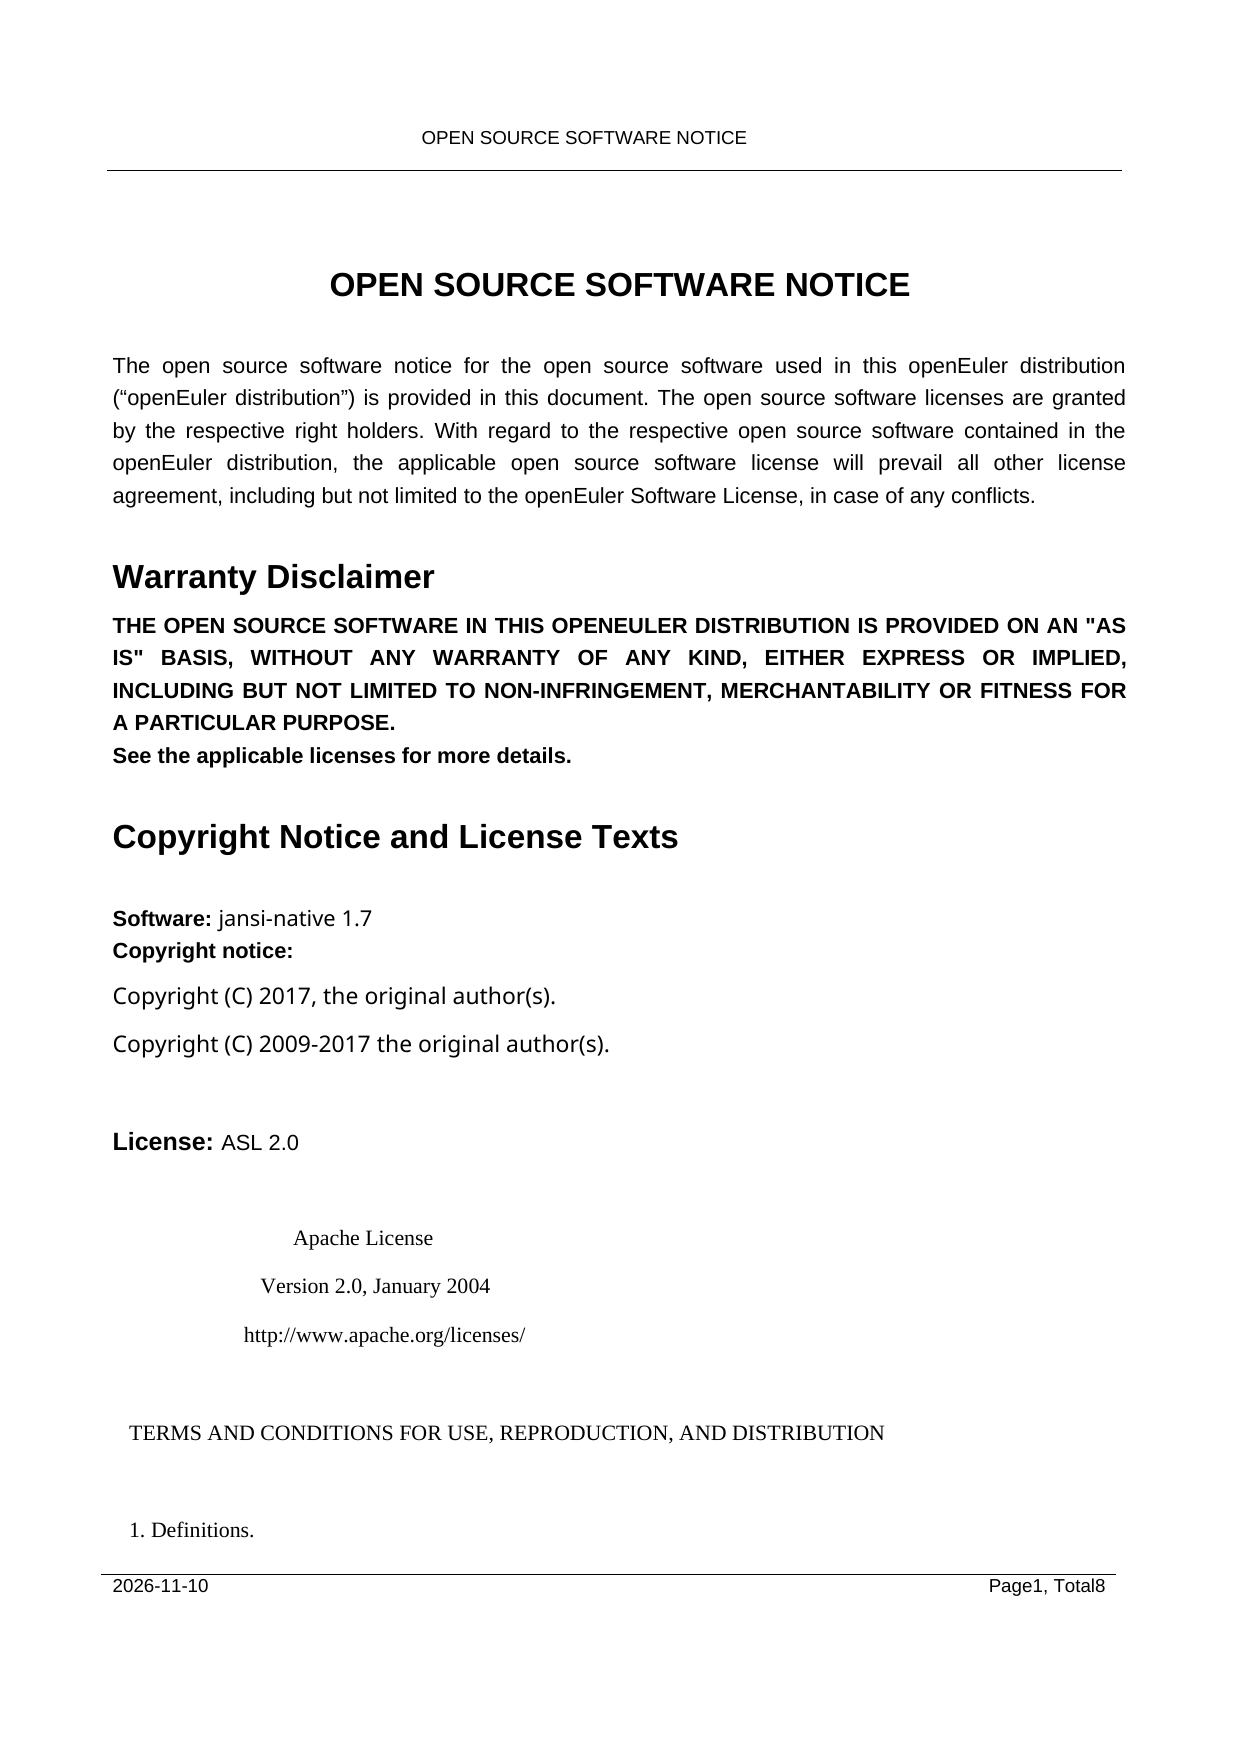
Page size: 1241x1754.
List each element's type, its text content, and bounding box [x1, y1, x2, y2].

text OPEN SOURCE SOFTWARE NOTICE [112, 251, 1128, 316]
text License: ASL 2.0 [112, 1125, 1128, 1158]
text Copyright (C) 2017, the original author(s). Copyright (C) 2009-2017 the original author(s). [112, 979, 1128, 1109]
text The open source software notice for the open source software used in this openEuler distribution (“openEuler distribution”) is provided in this document. The open source software licenses are granted by the respective right holders. With regard to the respective open source software contained in the openEuler distribution, the applicable open source software license will prevail all other license agreement, including but not limited to the openEuler Software License, in case of any conflicts. [112, 349, 1128, 511]
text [112, 1172, 1128, 1546]
text Software: jansi-native 1.7 [112, 901, 1128, 934]
text Warranty Disclaimer [112, 544, 1128, 609]
text Copyright notice: [112, 934, 1128, 966]
text THE OPEN SOURCE SOFTWARE IN THIS OPENEULER DISTRIBUTION IS PROVIDED ON AN "AS IS" BASIS, WITHOUT ANY WARRANTY OF ANY KIND, EITHER EXPRESS OR IMPLIED, INCLUDING BUT NOT LIMITED TO NON-INFRINGEMENT, MERCHANTABILITY OR FITNESS FOR A PARTICULAR PURPOSE. See the applicable licenses for more details. [112, 609, 1128, 771]
text Copyright Notice and License Texts [112, 804, 1128, 869]
